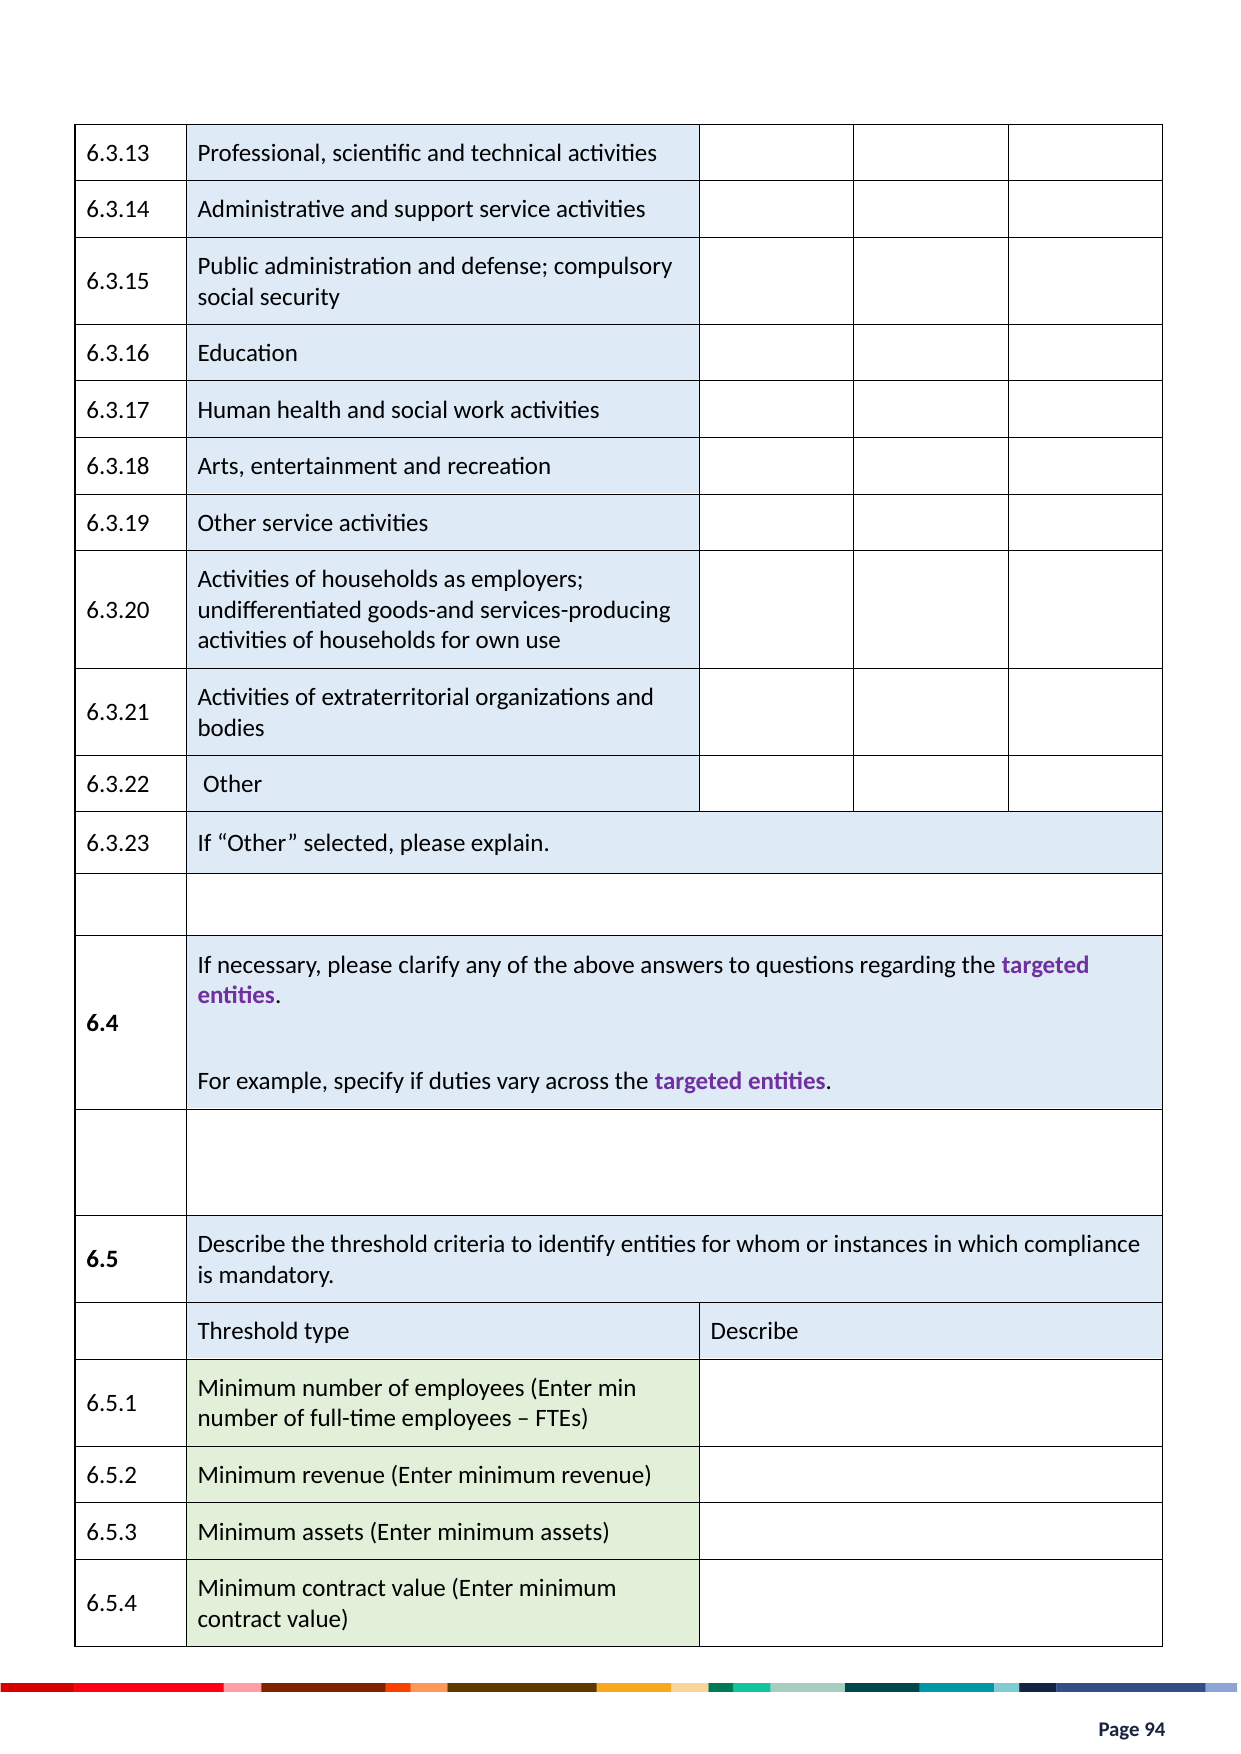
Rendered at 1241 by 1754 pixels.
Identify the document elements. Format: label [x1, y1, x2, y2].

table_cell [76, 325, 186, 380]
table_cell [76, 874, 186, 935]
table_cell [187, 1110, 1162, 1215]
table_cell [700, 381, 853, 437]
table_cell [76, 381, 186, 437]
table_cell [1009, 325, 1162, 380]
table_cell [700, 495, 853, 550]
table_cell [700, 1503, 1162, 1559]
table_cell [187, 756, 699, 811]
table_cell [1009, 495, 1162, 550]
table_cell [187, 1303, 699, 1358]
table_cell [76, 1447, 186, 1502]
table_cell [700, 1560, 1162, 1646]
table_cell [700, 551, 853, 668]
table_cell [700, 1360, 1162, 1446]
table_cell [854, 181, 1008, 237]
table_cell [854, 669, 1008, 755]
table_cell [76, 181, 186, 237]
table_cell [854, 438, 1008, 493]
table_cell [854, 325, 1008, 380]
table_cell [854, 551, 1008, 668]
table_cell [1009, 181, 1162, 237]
picture [0, 1683, 1236, 1692]
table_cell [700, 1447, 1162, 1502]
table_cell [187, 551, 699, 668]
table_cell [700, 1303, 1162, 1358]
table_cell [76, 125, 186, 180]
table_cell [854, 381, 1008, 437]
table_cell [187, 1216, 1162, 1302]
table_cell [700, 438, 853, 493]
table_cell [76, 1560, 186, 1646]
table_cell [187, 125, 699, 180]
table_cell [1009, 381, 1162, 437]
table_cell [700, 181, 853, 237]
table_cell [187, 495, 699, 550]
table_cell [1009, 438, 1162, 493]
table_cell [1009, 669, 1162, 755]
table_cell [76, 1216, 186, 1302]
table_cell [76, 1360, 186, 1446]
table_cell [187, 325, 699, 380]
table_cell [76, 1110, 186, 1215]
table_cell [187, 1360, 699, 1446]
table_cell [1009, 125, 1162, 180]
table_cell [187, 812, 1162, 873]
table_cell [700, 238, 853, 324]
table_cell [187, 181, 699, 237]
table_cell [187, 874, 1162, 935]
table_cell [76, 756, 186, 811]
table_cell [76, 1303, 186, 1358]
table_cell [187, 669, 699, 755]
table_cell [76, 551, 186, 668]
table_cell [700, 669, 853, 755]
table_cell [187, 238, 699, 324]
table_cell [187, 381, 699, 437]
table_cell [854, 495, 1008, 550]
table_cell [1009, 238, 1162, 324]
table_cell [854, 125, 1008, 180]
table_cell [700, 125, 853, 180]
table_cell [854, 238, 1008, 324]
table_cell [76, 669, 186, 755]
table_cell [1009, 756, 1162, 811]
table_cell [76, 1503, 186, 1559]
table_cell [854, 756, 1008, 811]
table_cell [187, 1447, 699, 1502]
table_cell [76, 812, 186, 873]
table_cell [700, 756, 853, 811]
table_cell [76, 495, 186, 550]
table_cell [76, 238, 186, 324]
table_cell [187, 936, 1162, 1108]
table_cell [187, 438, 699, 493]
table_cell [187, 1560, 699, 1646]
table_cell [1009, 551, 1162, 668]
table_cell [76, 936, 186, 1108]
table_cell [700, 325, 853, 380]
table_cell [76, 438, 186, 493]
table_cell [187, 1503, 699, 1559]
